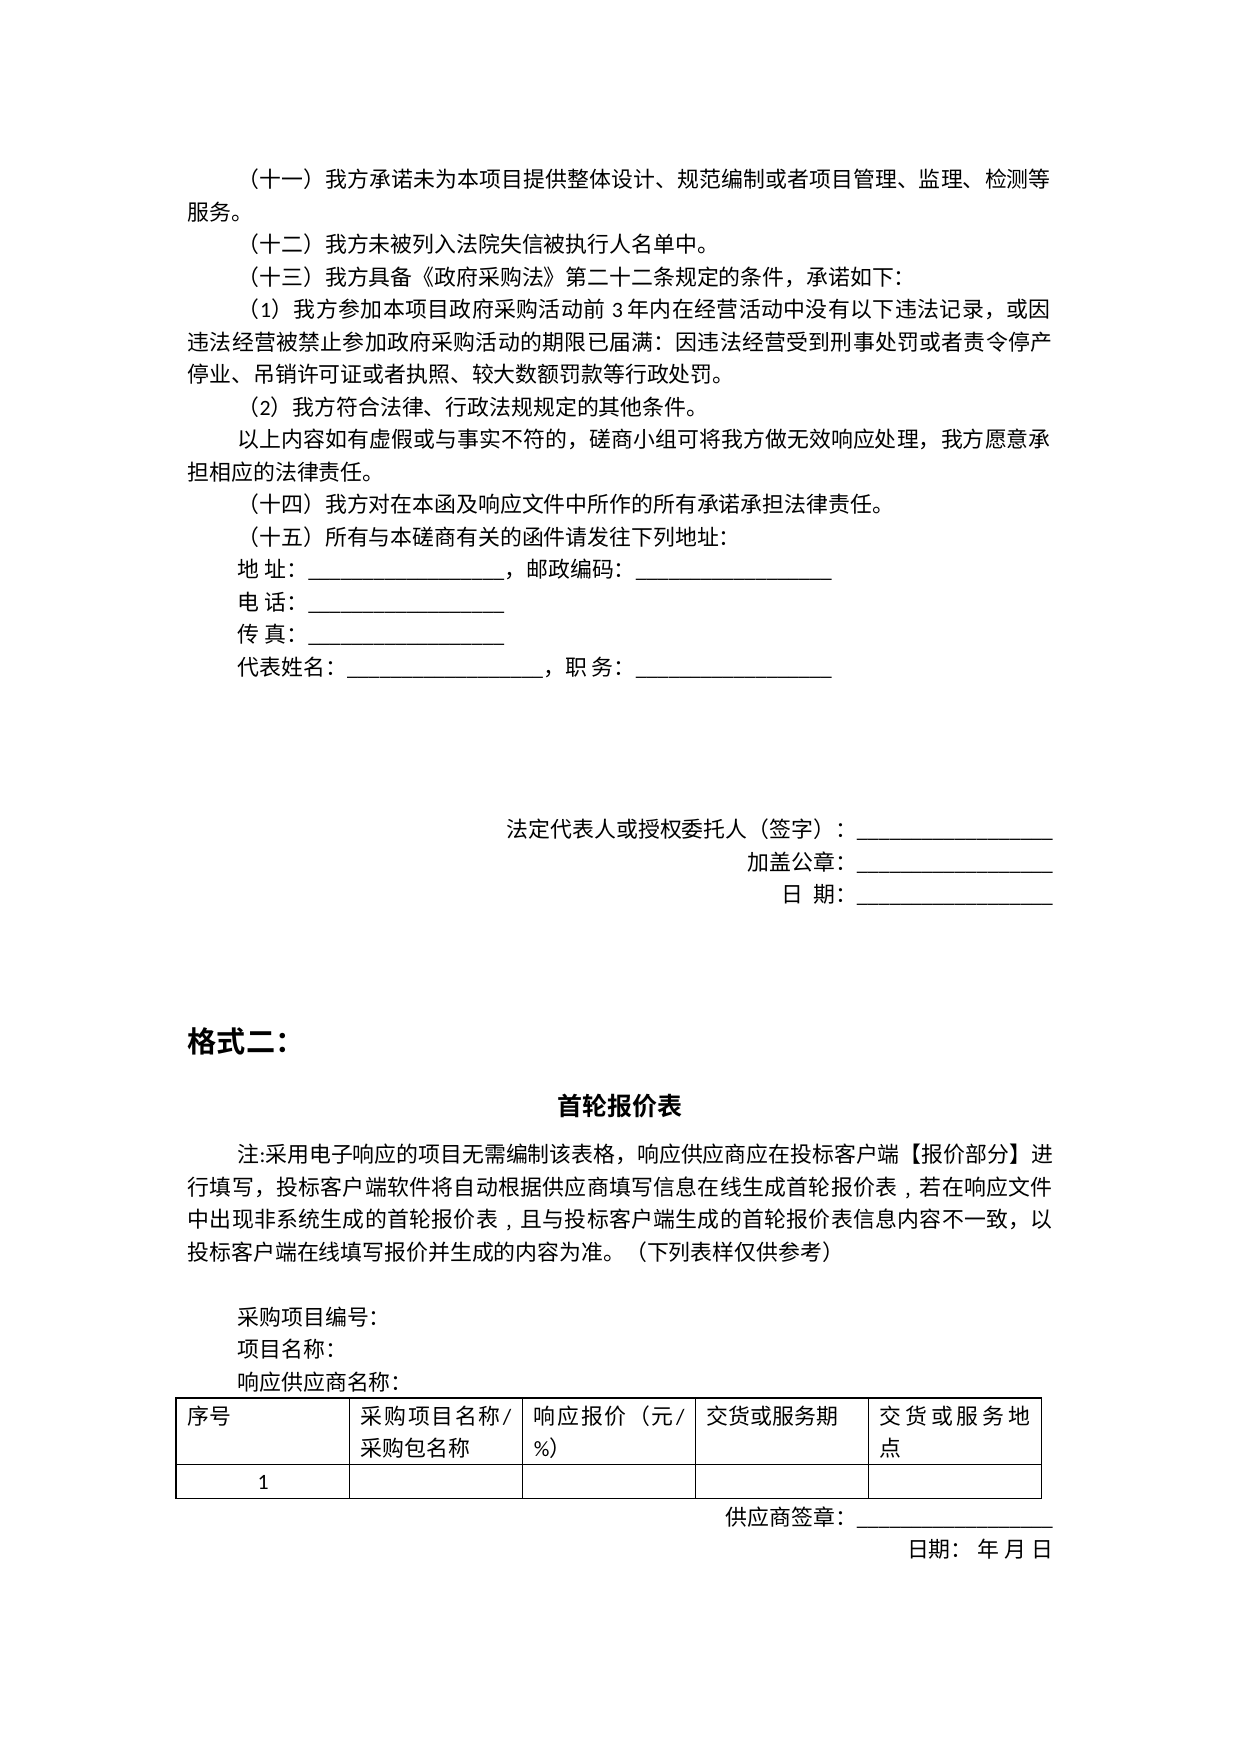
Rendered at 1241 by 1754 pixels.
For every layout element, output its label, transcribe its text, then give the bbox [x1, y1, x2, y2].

text 传 真：__________________ [187, 617, 1053, 649]
text （1）我方参加本项目政府采购活动前3年内在经营活动中没有以下违法记录，或因违法经营被禁止参加政府采购活动的期限已届满：因违法经营受到刑事处罚或者责令停产停业、吊销许可证或者执照、较大数额罚款等行政处罚。 [187, 292, 1053, 389]
text （2）我方符合法律、行政法规规定的其他条件。 [187, 389, 1053, 422]
text 首轮报价表 [187, 1072, 1053, 1137]
text （十一）我方承诺未为本项目提供整体设计、规范编制或者项目管理、监理、检测等服务。 [187, 162, 1053, 227]
text （十五）所有与本磋商有关的函件请发往下列地址： [187, 519, 1053, 552]
text 日期： 年 月 日 [187, 1532, 1053, 1564]
text 格式二： [187, 1007, 1053, 1072]
text （十二）我方未被列入法院失信被执行人名单中。 [187, 227, 1053, 259]
table_cell [869, 1465, 1041, 1498]
text 加盖公章：__________________ [187, 844, 1053, 877]
text 响应供应商名称： [187, 1364, 1053, 1397]
text 注:采用电子响应的项目无需编制该表格，响应供应商应在投标客户端【报价部分】进行填写，投标客户端软件将自动根据供应商填写信息在线生成首轮报价表﹐若在响应文件中出现非系统生成的首轮报价表﹐且与投标客户端生成的首轮报价表信息内容不一致，以投标客户端在线填写报价并生成的内容为准。（下列表样仅供参考） [187, 1137, 1053, 1299]
table_header 响应报价（元/%） [523, 1399, 695, 1463]
table_cell [350, 1465, 522, 1498]
text 项目名称： [187, 1332, 1053, 1364]
table_header 序号 [177, 1399, 349, 1463]
table_cell 1 [177, 1465, 349, 1498]
text 法定代表人或授权委托人（签字）：__________________ [187, 812, 1053, 844]
text 采购项目编号： [187, 1299, 1053, 1332]
text 供应商签章：__________________ [187, 1499, 1053, 1532]
text （十四）我方对在本函及响应文件中所作的所有承诺承担法律责任。 [187, 487, 1053, 519]
table_cell [523, 1465, 695, 1498]
text 代表姓名：__________________，职 务：__________________ [187, 649, 1053, 682]
table_header 采购项目名称/采购包名称 [350, 1399, 522, 1463]
text 以上内容如有虚假或与事实不符的，磋商小组可将我方做无效响应处理，我方愿意承担相应的法律责任。 [187, 422, 1053, 487]
table_cell [696, 1465, 868, 1498]
text 地 址：__________________，邮政编码：__________________ [187, 552, 1053, 584]
table_header 交货或服务地点 [869, 1399, 1041, 1463]
text （十三）我方具备《政府采购法》第二十二条规定的条件，承诺如下： [187, 259, 1053, 292]
text 电 话：__________________ [187, 584, 1053, 617]
text 日 期：__________________ [187, 877, 1053, 909]
table_header 交货或服务期 [696, 1399, 868, 1463]
